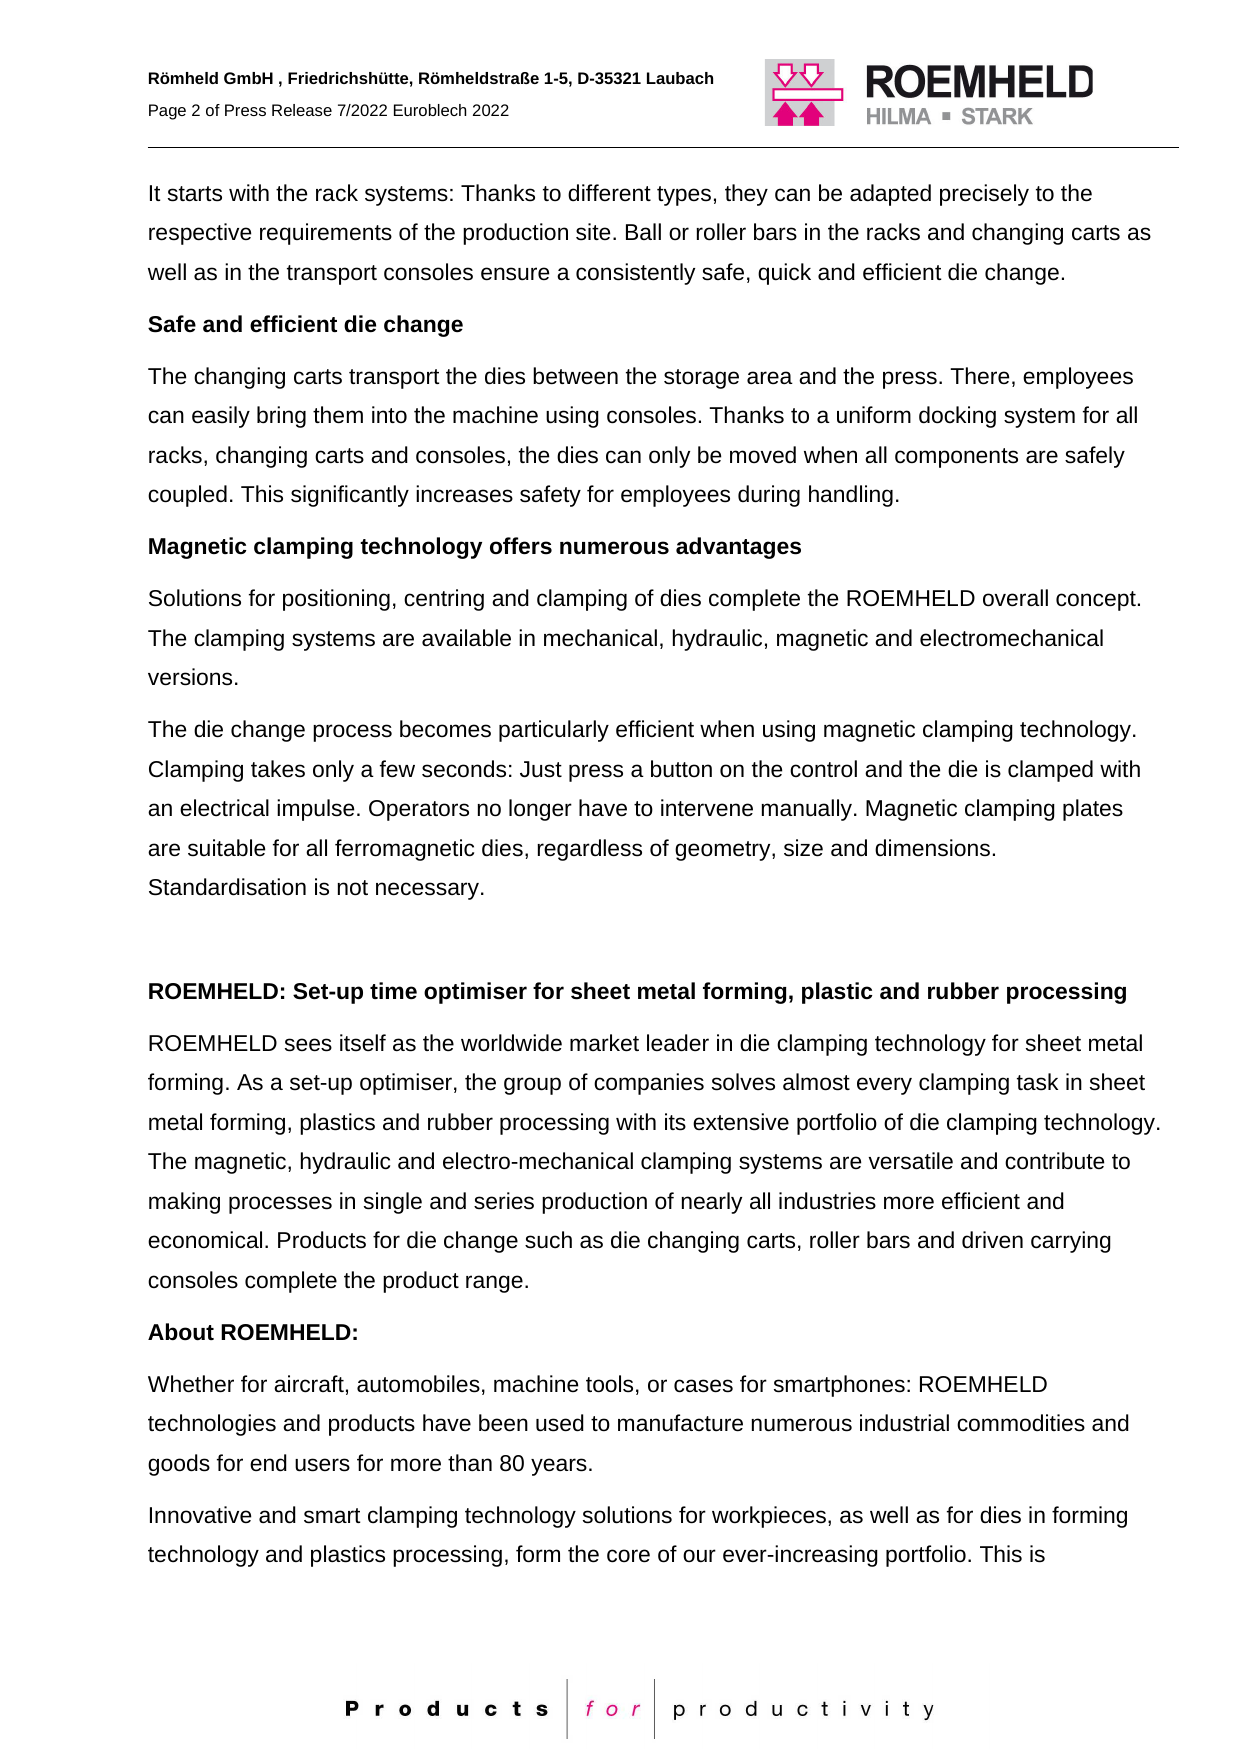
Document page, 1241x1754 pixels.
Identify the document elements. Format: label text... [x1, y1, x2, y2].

text Magnetic clamping technology offers numerous advantages [148, 533, 1162, 559]
picture [299, 1663, 990, 1749]
text Solutions for positioning, centring and clamping of dies complete the ROEMHELD overall concept. The clamping systems are available in mechanical, hydraulic, magnetic and electromechanical versions. [148, 585, 1162, 690]
text The die change process becomes particularly efficient when using magnetic clamping technology. Clamping takes only a few seconds: Just press a button on the control and the die is clamped with an electrical impulse. Operators no longer have to intervene manually. Magnetic clamping plates are suitable for all ferromagnetic dies, regardless of geometry, size and dimensions. Standardisation is not necessary. [148, 716, 1162, 900]
text About ROEMHELD: [148, 1319, 892, 1345]
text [148, 1502, 1162, 1567]
text ROEMHELD sees itself as the worldwide market leader in die clamping technology for sheet metal forming. As a set-up optimiser, the group of companies solves almost every clamping task in sheet metal forming, plastics and rubber processing with its extensive portfolio of die clamping technology. The magnetic, hydraulic and electro-mechanical clamping systems are versatile and contribute to making processes in single and series production of nearly all industries more efficient and economical. Products for die change such as die changing carts, roller bars and driven carrying consoles complete the product range. [148, 1030, 1162, 1293]
text Whether for aircraft, automobiles, machine tools, or cases for smartphones: ROEMHELD technologies and products have been used to manufacture numerous industrial commodities and goods for end users for more than 80 years. [148, 1371, 1162, 1476]
text It starts with the rack systems: Thanks to different types, they can be adapted precisely to the respective requirements of the production site. Ball or roller bars in the racks and changing carts as well as in the transport consoles ensure a consistently safe, quick and efficient die change. [148, 140, 1162, 285]
text Safe and efficient die change [148, 311, 1162, 337]
text ROEMHELD: Set-up time optimiser for sheet metal forming, plastic and rubber processing [148, 978, 1162, 1004]
picture [763, 59, 1093, 126]
text The changing carts transport the dies between the storage area and the press. There, employees can easily bring them into the machine using consoles. Thanks to a uniform docking system for all racks, changing carts and consoles, the dies can only be moved when all components are safely coupled. This significantly increases safety for employees during handling. [148, 363, 1162, 507]
